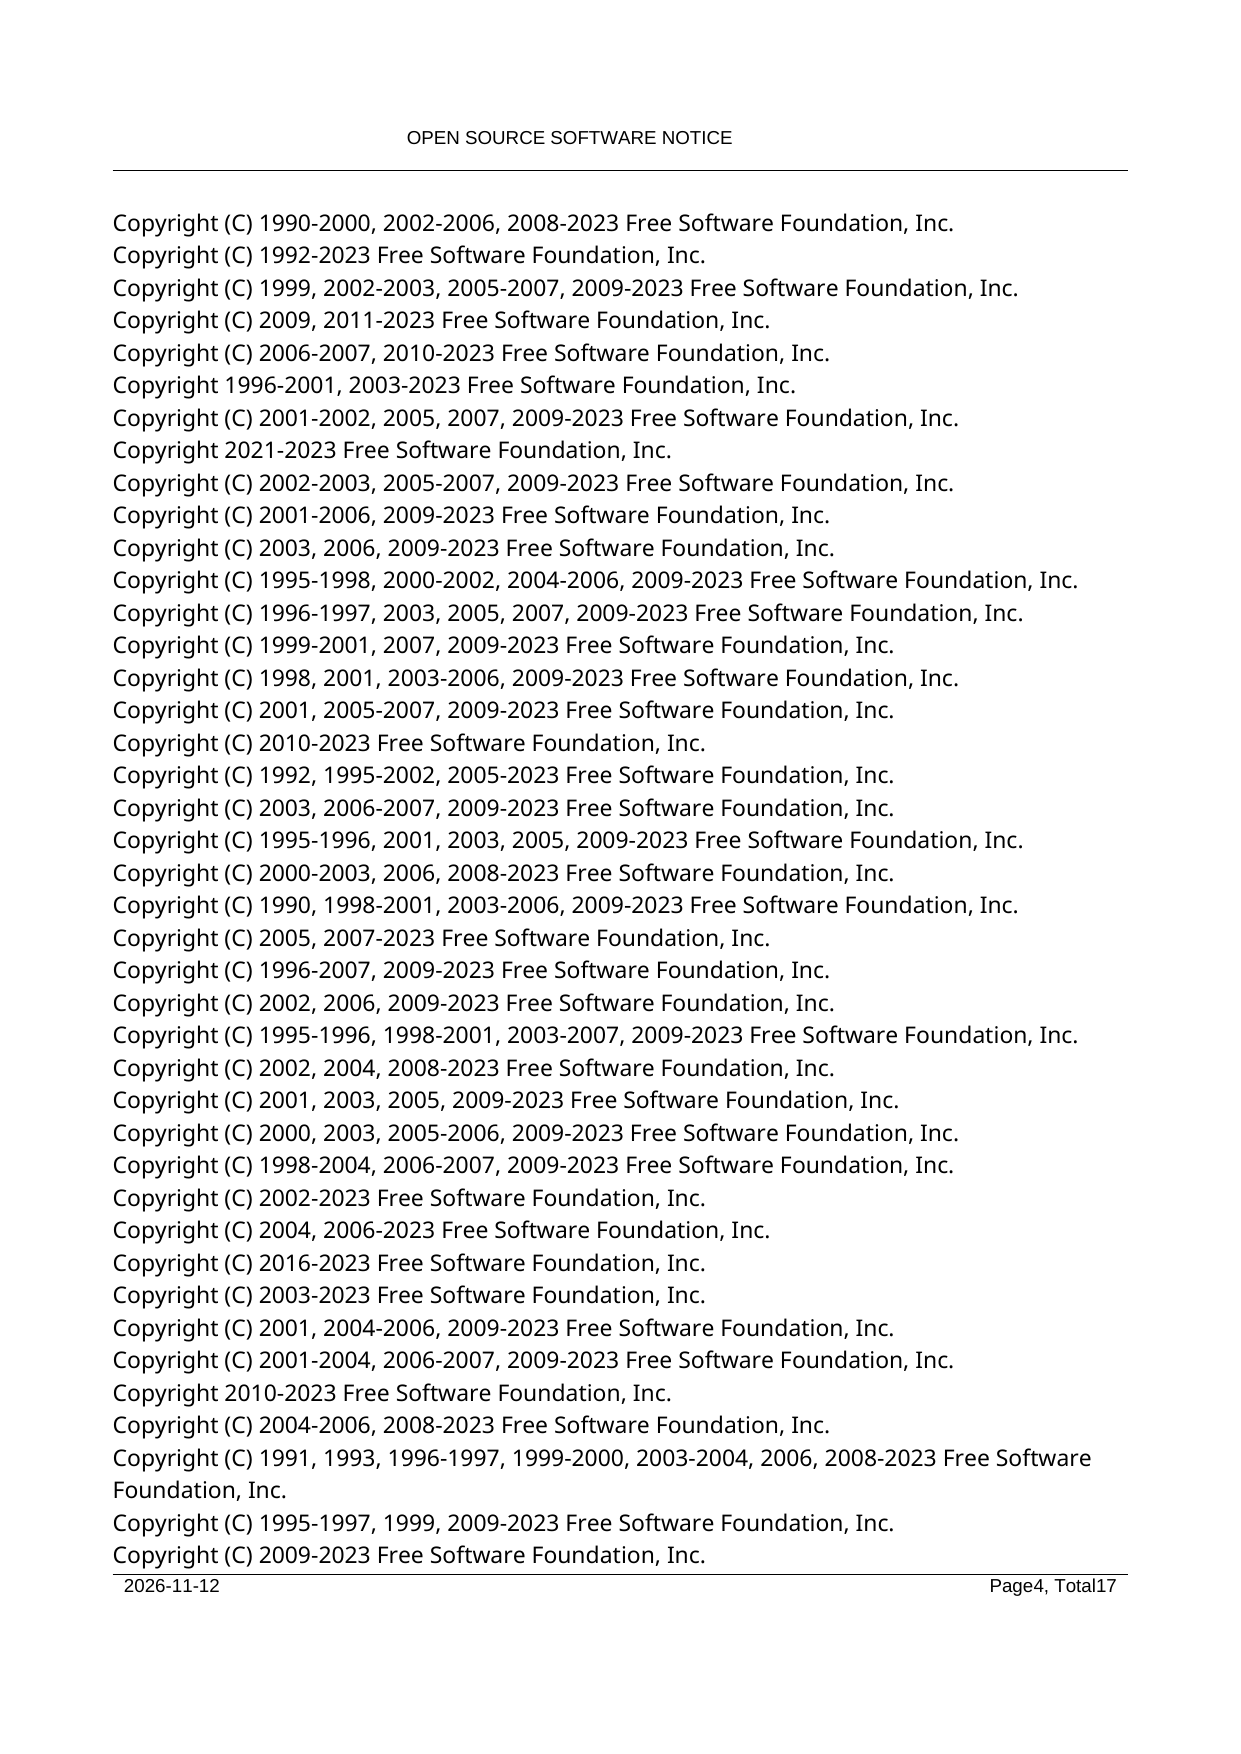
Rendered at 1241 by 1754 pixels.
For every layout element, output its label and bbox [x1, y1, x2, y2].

text [112, 206, 1128, 1571]
